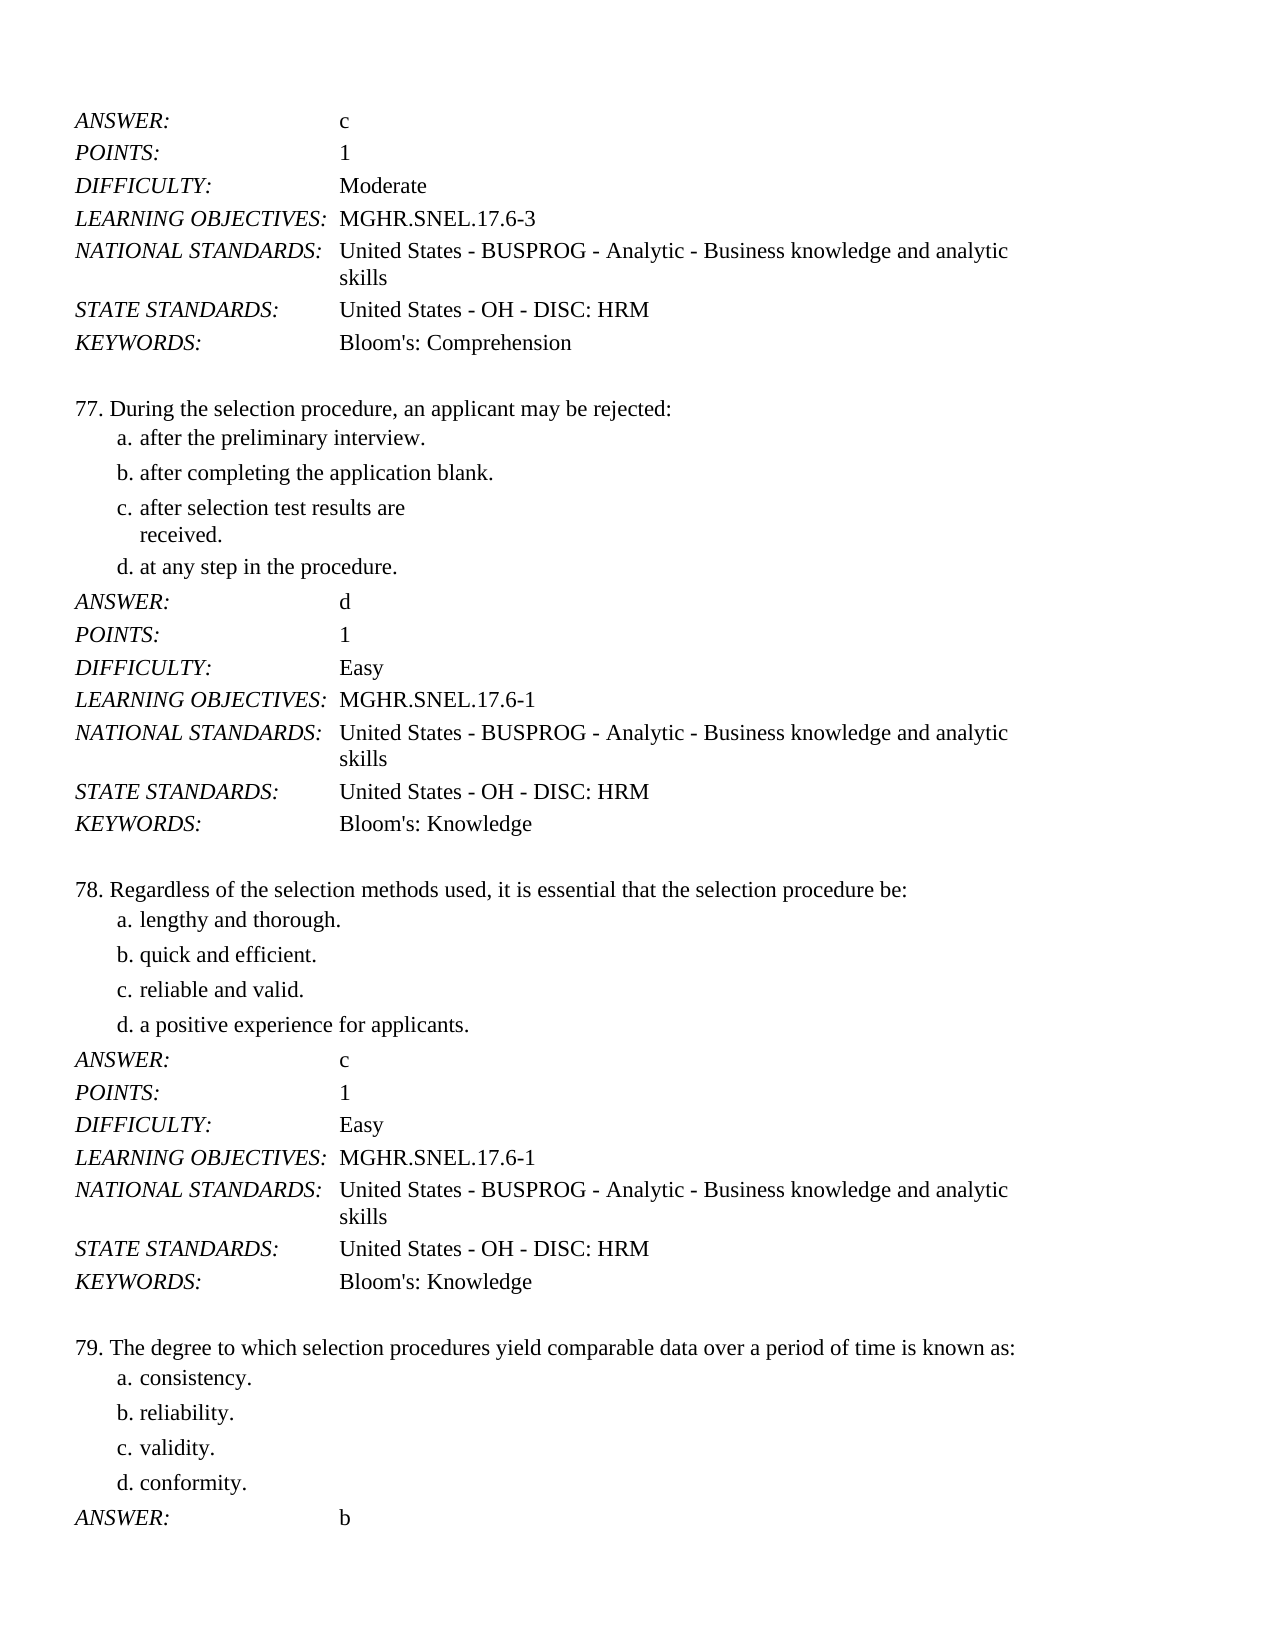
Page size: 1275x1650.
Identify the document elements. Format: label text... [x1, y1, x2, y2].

table_header 77. During the selection procedure, an applicant may be rejected: [75, 421, 1200, 840]
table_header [75, 1361, 1200, 1533]
table_header 78. Regardless of the selection methods used, it is essential that the selection procedure be: [75, 903, 1200, 1298]
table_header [75, 104, 1200, 358]
